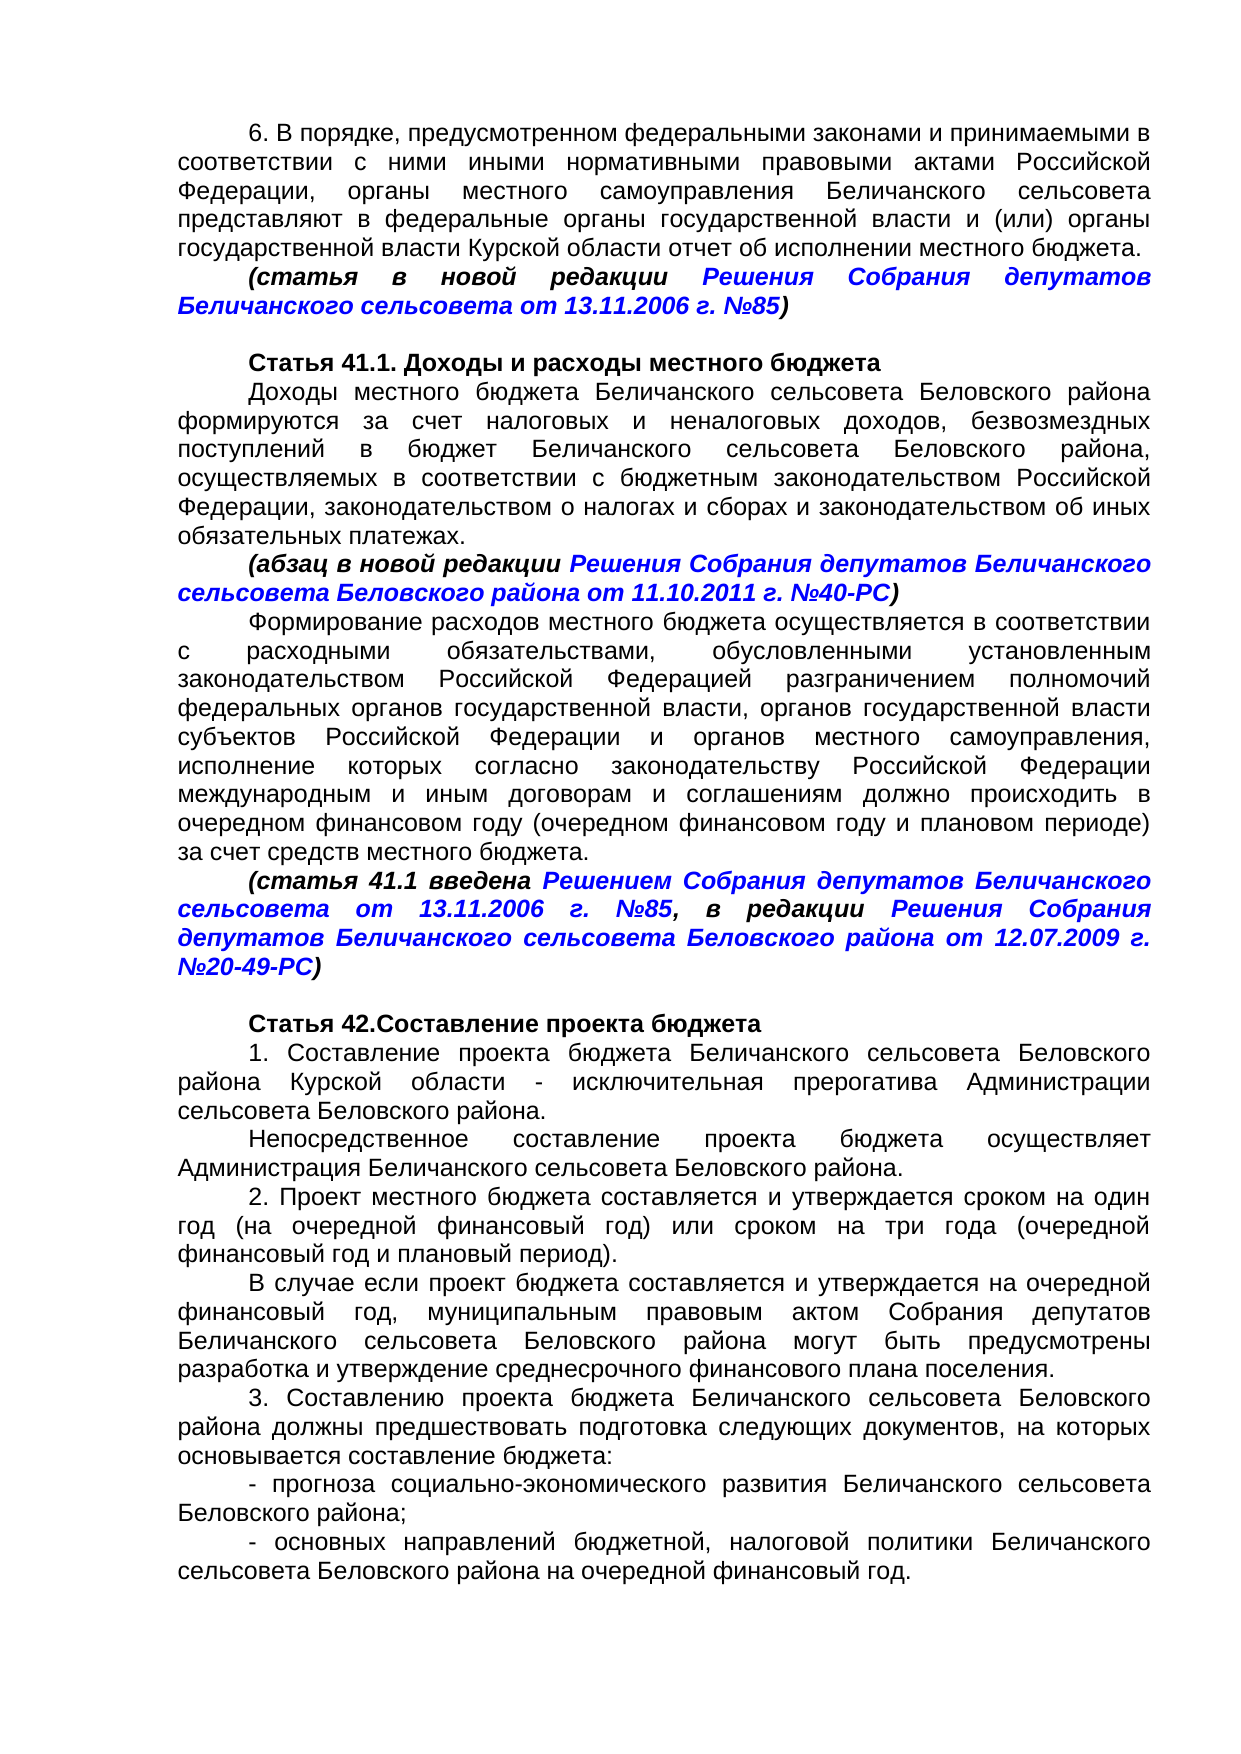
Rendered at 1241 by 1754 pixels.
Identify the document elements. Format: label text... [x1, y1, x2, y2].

text 6. В порядке, предусмотренном федеральными законами и принимаемыми в соответствии с ними иными нормативными правовыми актами Российской Федерации, органы местного самоуправления Беличанского сельсовета представляют в федеральные органы государственной власти и (или) органы государственной власти Курской области отчет об исполнении местного бюджета. [177, 118, 1152, 262]
text - основных направлений бюджетной, налоговой политики Беличанского сельсовета Беловского района на очередной финансовый год. [177, 1527, 1152, 1584]
subtitle Статья 41.1. Доходы и расходы местного бюджета [177, 348, 1152, 377]
text Непосредственное составление проекта бюджета осуществляет Администрация Беличанского сельсовета Беловского района. [177, 1124, 1152, 1182]
text Доходы местного бюджета Беличанского сельсовета Беловского района формируются за счет налоговых и неналоговых доходов, безвозмездных поступлений в бюджет Беличанского сельсовета Беловского района, осуществляемых в соответствии с бюджетным законодательством Российской Федерации, законодательством о налогах и сборах и законодательством об иных обязательных платежах. [177, 377, 1152, 549]
text (статья в новой редакции Решения Собрания депутатов Беличанского сельсовета от 13.11.2006 г. №85) [177, 262, 1152, 319]
text - прогноза социально-экономического развития Беличанского сельсовета Беловского района; [177, 1469, 1152, 1527]
text 2. Проект местного бюджета составляется и утверждается сроком на один год (на очередной финансовый год) или сроком на три года (очередной финансовый год и плановый период). [177, 1182, 1152, 1268]
text В случае если проект бюджета составляется и утверждается на очередной финансовый год, муниципальным правовым актом Собрания депутатов Беличанского сельсовета Беловского района могут быть предусмотрены разработка и утверждение среднесрочного финансового плана поселения. [177, 1268, 1152, 1383]
text Формирование расходов местного бюджета осуществляется в соответствии с расходными обязательствами, обусловленными установленным законодательством Российской Федерацией разграничением полномочий федеральных органов государственной власти, органов государственной власти субъектов Российской Федерации и органов местного самоуправления, исполнение которых согласно законодательству Российской Федерации международным и иным договорам и соглашениям должно происходить в очередном финансовом году (очередном финансовом году и плановом периоде) за счет средств местного бюджета. [177, 607, 1152, 866]
text (статья 41.1 введена Решением Собрания депутатов Беличанского сельсовета от 13.11.2006 г. №85, в редакции Решения Собрания депутатов Беличанского сельсовета Беловского района от 12.07.2009 г. №20-49-РС) [177, 866, 1152, 981]
subtitle Статья 42.Составление проекта бюджета [177, 1009, 1152, 1038]
text (абзац в новой редакции Решения Собрания депутатов Беличанского сельсовета Беловского района от 11.10.2011 г. №40-РС) [177, 549, 1152, 607]
text 3. Составлению проекта бюджета Беличанского сельсовета Беловского района должны предшествовать подготовка следующих документов, на которых основывается составление бюджета: [177, 1383, 1152, 1469]
text 1. Составление проекта бюджета Беличанского сельсовета Беловского района Курской области - исключительная прерогатива Администрации сельсовета Беловского района. [177, 1038, 1152, 1124]
